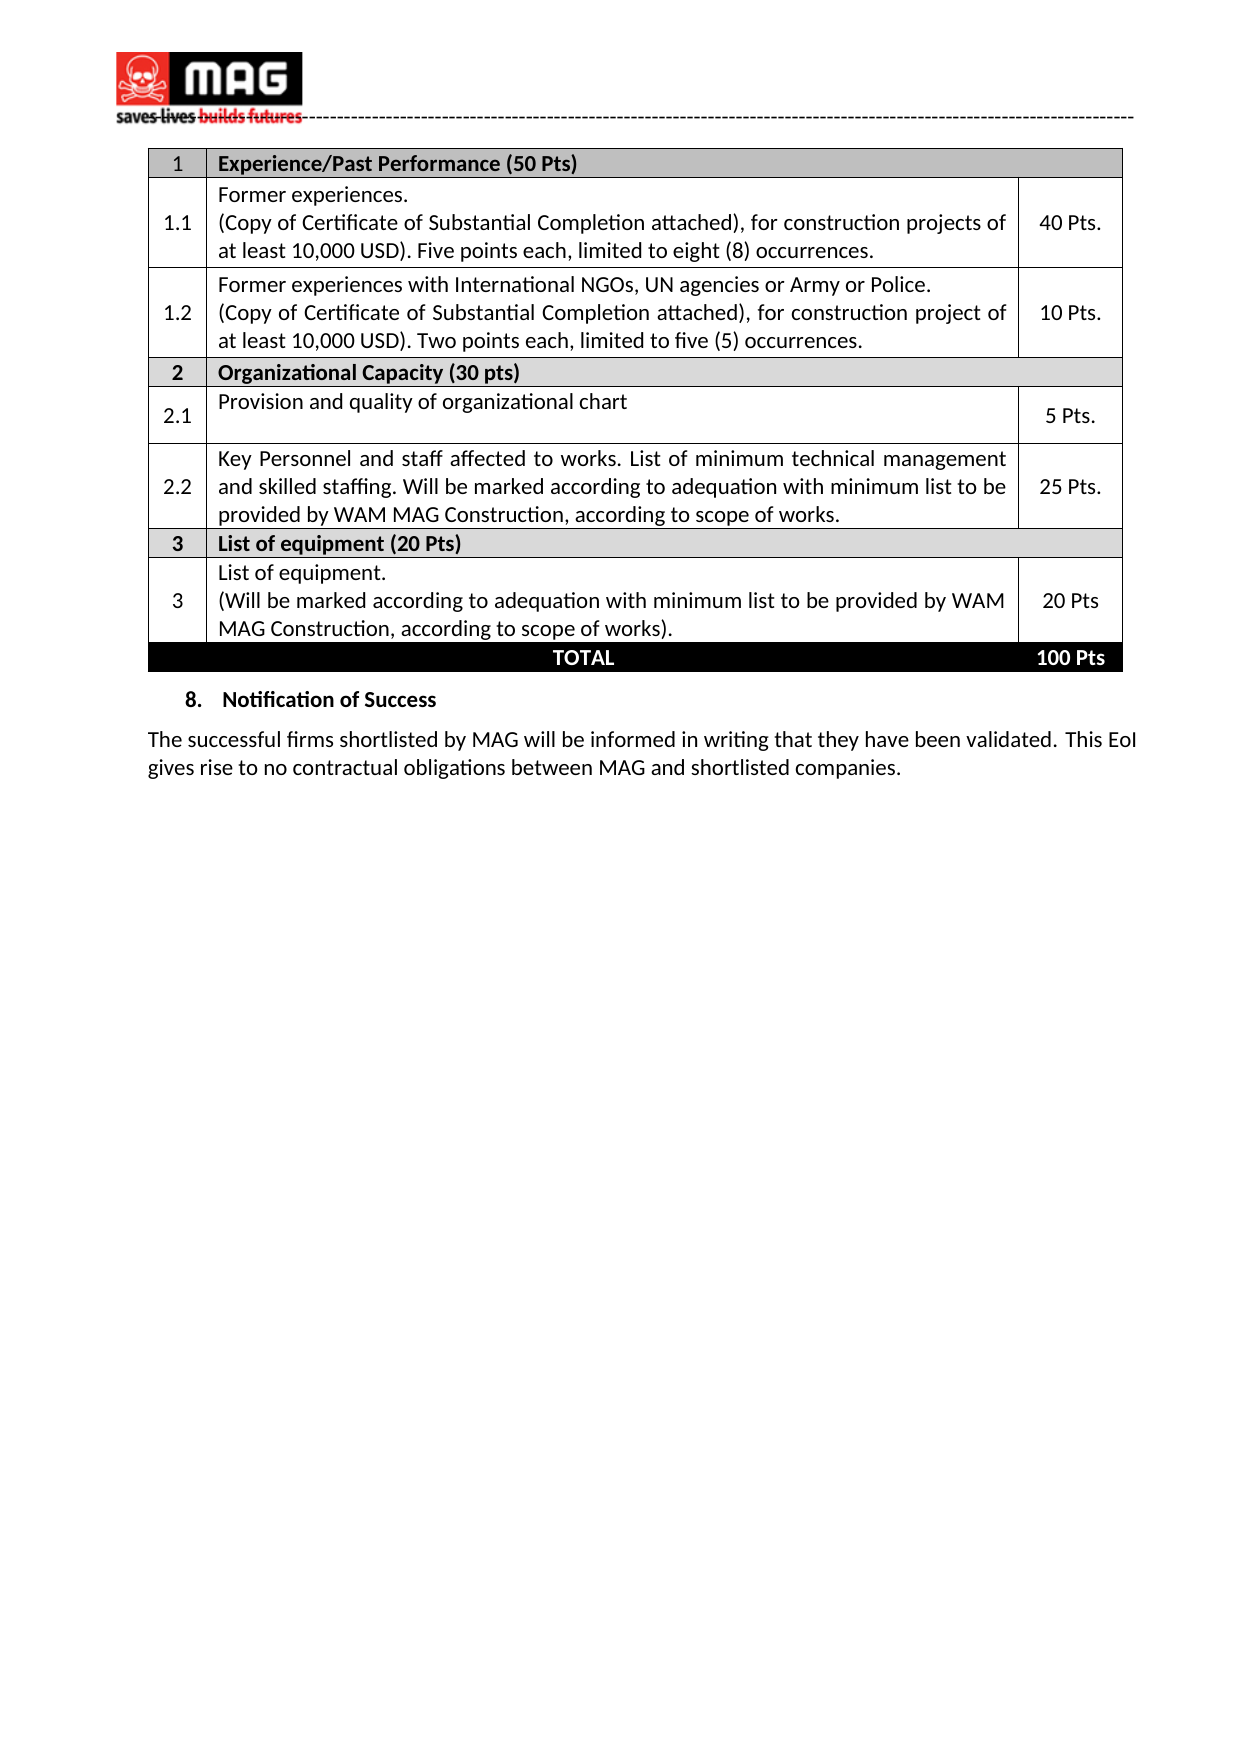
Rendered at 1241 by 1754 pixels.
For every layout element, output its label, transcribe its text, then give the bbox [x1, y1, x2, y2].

table_cell Experience/Past Performance (50 Pts) [207, 149, 1122, 177]
table_cell 1.2 [149, 268, 206, 357]
subtitle Notification of Success [185, 685, 1137, 713]
table_cell 5 Pts. [1019, 387, 1122, 443]
table_cell 3 [149, 529, 206, 557]
table_cell Former experiences with International NGOs, UN agencies or Army or Police. (Copy of Certificate of Substantial Completion attached), for construction project of at least 10,000 USD). Two points each, limited to five (5) occurrences. [207, 268, 1018, 357]
table_cell 2.2 [149, 444, 206, 528]
table_cell 2.1 [149, 387, 206, 443]
table_cell Key Personnel and staff affected to works. List of minimum technical management and skilled staffing. Will be marked according to adequation with minimum list to be provided by WAM MAG Construction, according to scope of works. [207, 444, 1018, 528]
table_cell List of equipment (20 Pts) [207, 529, 1122, 557]
table_cell 3 [149, 558, 206, 642]
table_cell Organizational Capacity (30 pts) [207, 358, 1122, 386]
table_cell Provision and quality of organizational chart [207, 387, 1018, 443]
table_cell Former experiences. (Copy of Certificate of Substantial Completion attached), for construction projects of at least 10,000 USD). Five points each, limited to eight (8) occurrences. [207, 178, 1018, 267]
table_cell 40 Pts. [1019, 178, 1122, 267]
table_cell 1.1 [149, 178, 206, 267]
text The successful firms shortlisted by MAG will be informed in writing that they have been validated. This EoI gives rise to no contractual obligations between MAG and shortlisted companies. [148, 725, 1137, 781]
table_cell 100 Pts [1019, 643, 1122, 671]
table_cell 1 [149, 149, 206, 177]
table_cell List of equipment. (Will be marked according to adequation with minimum list to be provided by WAM MAG Construction, according to scope of works). [207, 558, 1018, 642]
table_cell TOTAL [149, 643, 1018, 671]
table_cell 20 Pts [1019, 558, 1122, 642]
table_cell 2 [149, 358, 206, 386]
table_cell 10 Pts. [1019, 268, 1122, 357]
table_cell 25 Pts. [1019, 444, 1122, 528]
picture [116, 52, 303, 126]
